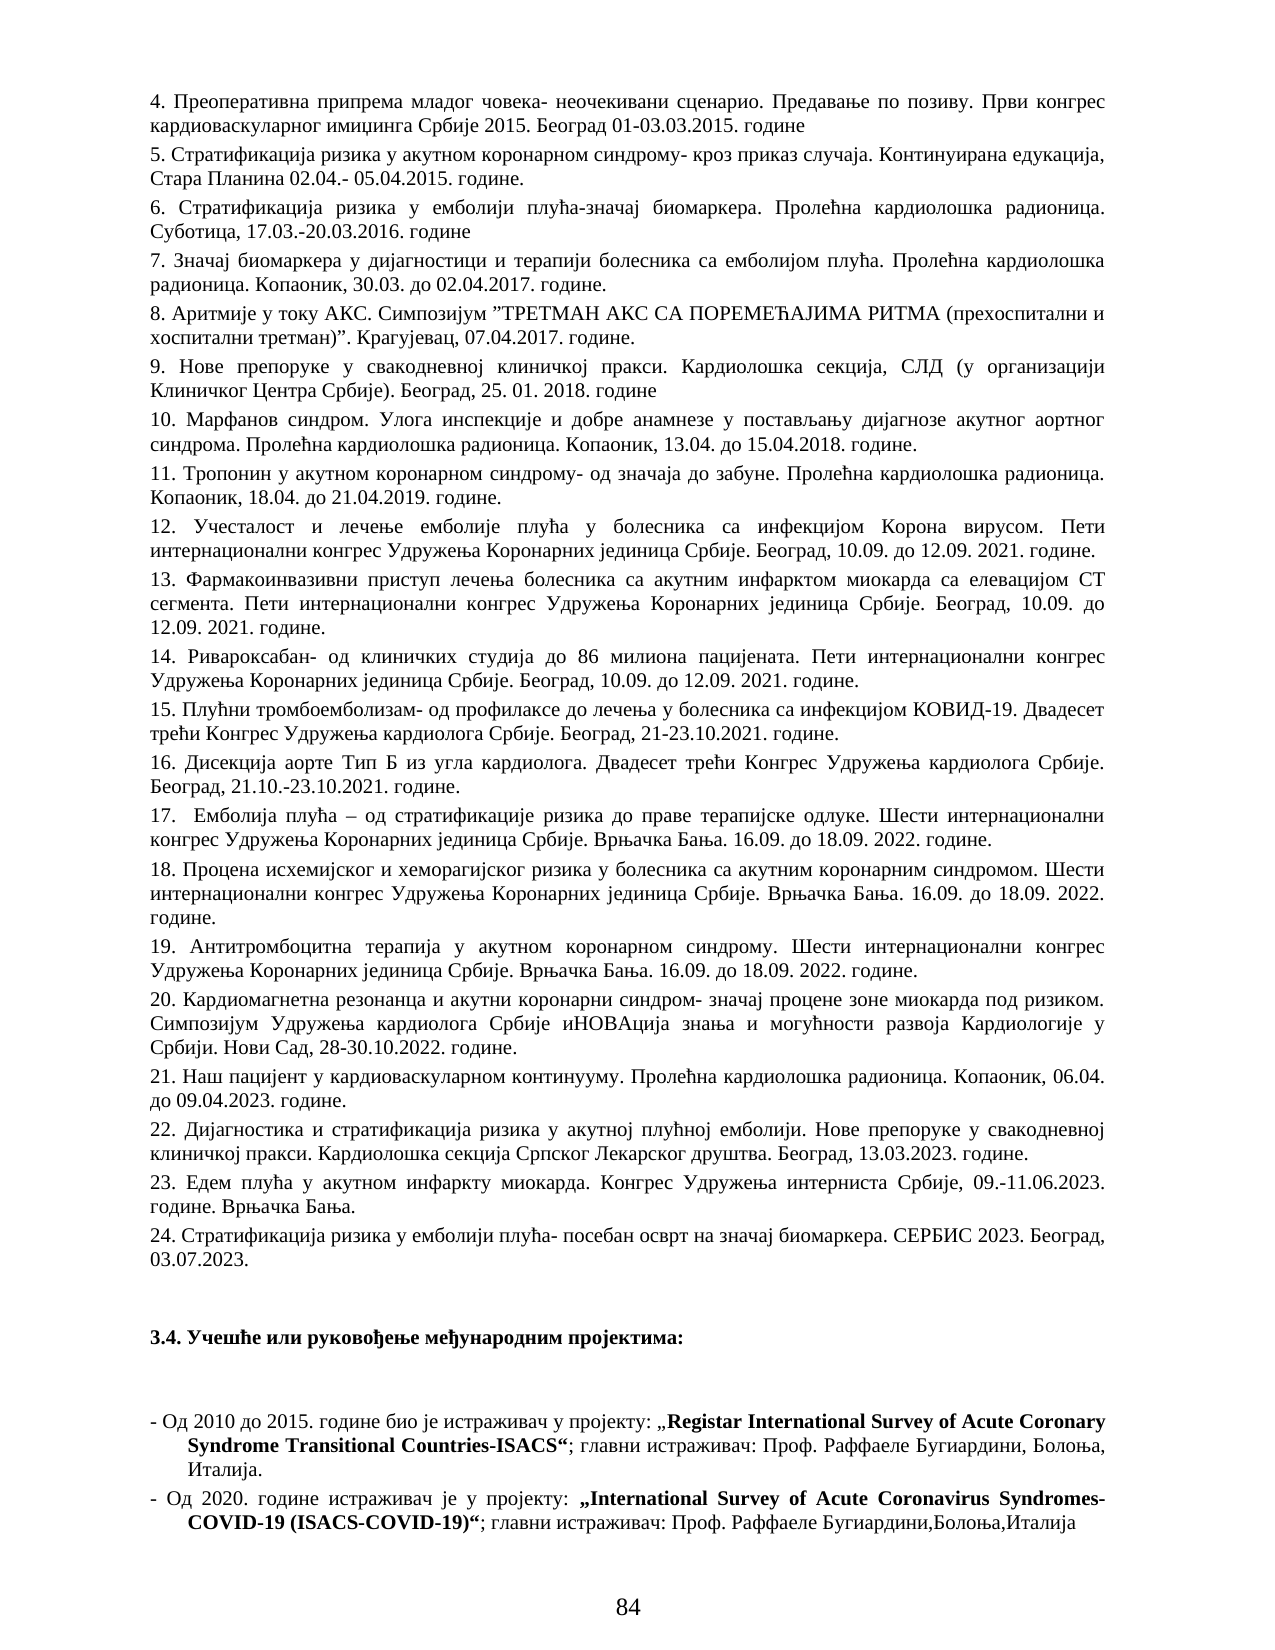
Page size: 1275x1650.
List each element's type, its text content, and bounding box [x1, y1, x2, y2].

text 16. Дисекција аорте Тип Б из угла кардиолога. Двадесет трећи Конгрес Удружења кардиолога Србије. Београд, 21.10.-23.10.2021. године. [150, 750, 1106, 798]
text 12. Учесталост и лечење емболије плућа у болесника са инфекцијом Корона вирусом. Пети интернационални конгрес Удружења Коронарних јединица Србије. Београд, 10.09. до 12.09. 2021. године. [150, 514, 1106, 562]
text 20. Кардиомагнетна резонанца и акутни коронарни синдром- значај процене зоне миокарда под ризиком. Симпозијум Удружења кардиолога Србије иНОВАција знања и могућности развоја Кардиологије у Србији. Нови Сад, 28-30.10.2022. године. [150, 987, 1106, 1059]
text 24. Стратификација ризика у емболији плућа- посебан осврт на значај биомаркера. СЕРБИС 2023. Београд, 03.07.2023. [150, 1223, 1106, 1271]
text 17. Емболија плућа – од стратификације ризика до праве терапијске одлуке. Шести интернационални конгрес Удружења Коронарних јединица Србије. Врњачка Бања. 16.09. до 18.09. 2022. године. [150, 803, 1106, 851]
text 4. Преоперативна припрема младог човека- неочекивани сценарио. Предавање по позиву. Први конгрес кардиоваскуларног имиџинга Србије 2015. Београд 01-03.03.2015. године [150, 89, 1106, 137]
text 15. Плућни тромбоемболизам- од профилаксе до лечења у болесника са инфекцијом КОВИД-19. Двадесет трећи Конгрес Удружења кардиолога Србије. Београд, 21-23.10.2021. године. [150, 697, 1106, 745]
text 3.4. Учешће или руковођење међународним пројектима: [150, 1324, 1106, 1349]
text 23. Едем плућа у акутном инфаркту миокарда. Конгрес Удружења интерниста Србије, 09.-11.06.2023. године. Врњачка Бања. [150, 1170, 1106, 1218]
text 9. Нове препоруке у свакодневној клиничкој пракси. Кардиолошка секција, СЛД (у организацији Клиничког Центра Србије). Београд, 25. 01. 2018. године [150, 354, 1106, 402]
text 7. Значај биомаркера у дијагностици и терапији болесника са емболијом плућа. Пролећна кардиолошка радионица. Копаоник, 30.03. до 02.04.2017. године. [150, 248, 1106, 296]
text 5. Стратификација ризика у акутном коронарном синдрому- кроз приказ случаја. Континуирана едукација, Стара Планина 02.04.- 05.04.2015. године. [150, 142, 1106, 190]
text 21. Наш пацијент у кардиоваскуларном континууму. Пролећна кардиолошка радионица. Копаоник, 06.04. до 09.04.2023. године. [150, 1064, 1106, 1112]
text - Од 2010 до 2015. године био је истраживач у пројекту: „Registar International Survey of Acute Coronary Syndrome Transitional Countries-ISACS“; главни истраживач: Проф. Раффаеле Бугиардини, Болоња, Италија. [150, 1409, 1106, 1481]
text 8. Аритмије у току АКС. Симпозијум ”ТРЕТМАН АКС СА ПОРЕМЕЋАЈИМА РИТМА (прехоспитални и хоспитални третман)”. Крагујевац, 07.04.2017. године. [150, 301, 1106, 349]
text 14. Ривароксабан- од клиничких студија до 86 милиона пацијената. Пети интернационални конгрес Удружења Коронарних јединица Србије. Београд, 10.09. до 12.09. 2021. године. [150, 644, 1106, 692]
text 13. Фармакоинвазивни приступ лечења болесника са акутним инфарктом миокарда са елевацијом СТ сегмента. Пети интернационални конгрес Удружења Коронарних јединица Србије. Београд, 10.09. до 12.09. 2021. године. [150, 567, 1106, 639]
text 22. Дијагностика и стратификација ризика у акутној плућној емболији. Нове препоруке у свакодневној клиничкој пракси. Кардиолошка секција Српског Лекарског друштва. Београд, 13.03.2023. године. [150, 1117, 1106, 1165]
text 11. Тропонин у акутном коронарном синдрому- од значаја до забуне. Пролећна кардиолошка радионица. Копаоник, 18.04. до 21.04.2019. године. [150, 461, 1106, 509]
text - Од 2020. године истраживач је у пројекту: „International Survey of Acute Coronavirus Syndromes-COVID-19 (ISACS-COVID-19)“; главни истраживач: Проф. Раффаеле Бугиардини,Болоња,Италија [150, 1486, 1106, 1534]
text 6. Стратификација ризика у емболији плућа-значај биомаркера. Пролећна кардиолошка радионица. Суботица, 17.03.-20.03.2016. године [150, 195, 1106, 243]
text 10. Марфанов синдром. Улога инспекције и добре анамнезе у постављању дијагнозе акутног аортног синдрома. Пролећна кардиолошка радионица. Копаоник, 13.04. до 15.04.2018. године. [150, 407, 1106, 456]
text 18. Процена исхемијског и хеморагијског ризика у болесника са акутним коронарним синдромом. Шести интернационални конгрес Удружења Коронарних јединица Србије. Врњачка Бања. 16.09. до 18.09. 2022. године. [150, 856, 1106, 929]
text 19. Антитромбоцитна терапија у акутном коронарном синдрому. Шести интернационални конгрес Удружења Коронарних јединица Србије. Врњачка Бања. 16.09. до 18.09. 2022. године. [150, 934, 1106, 982]
